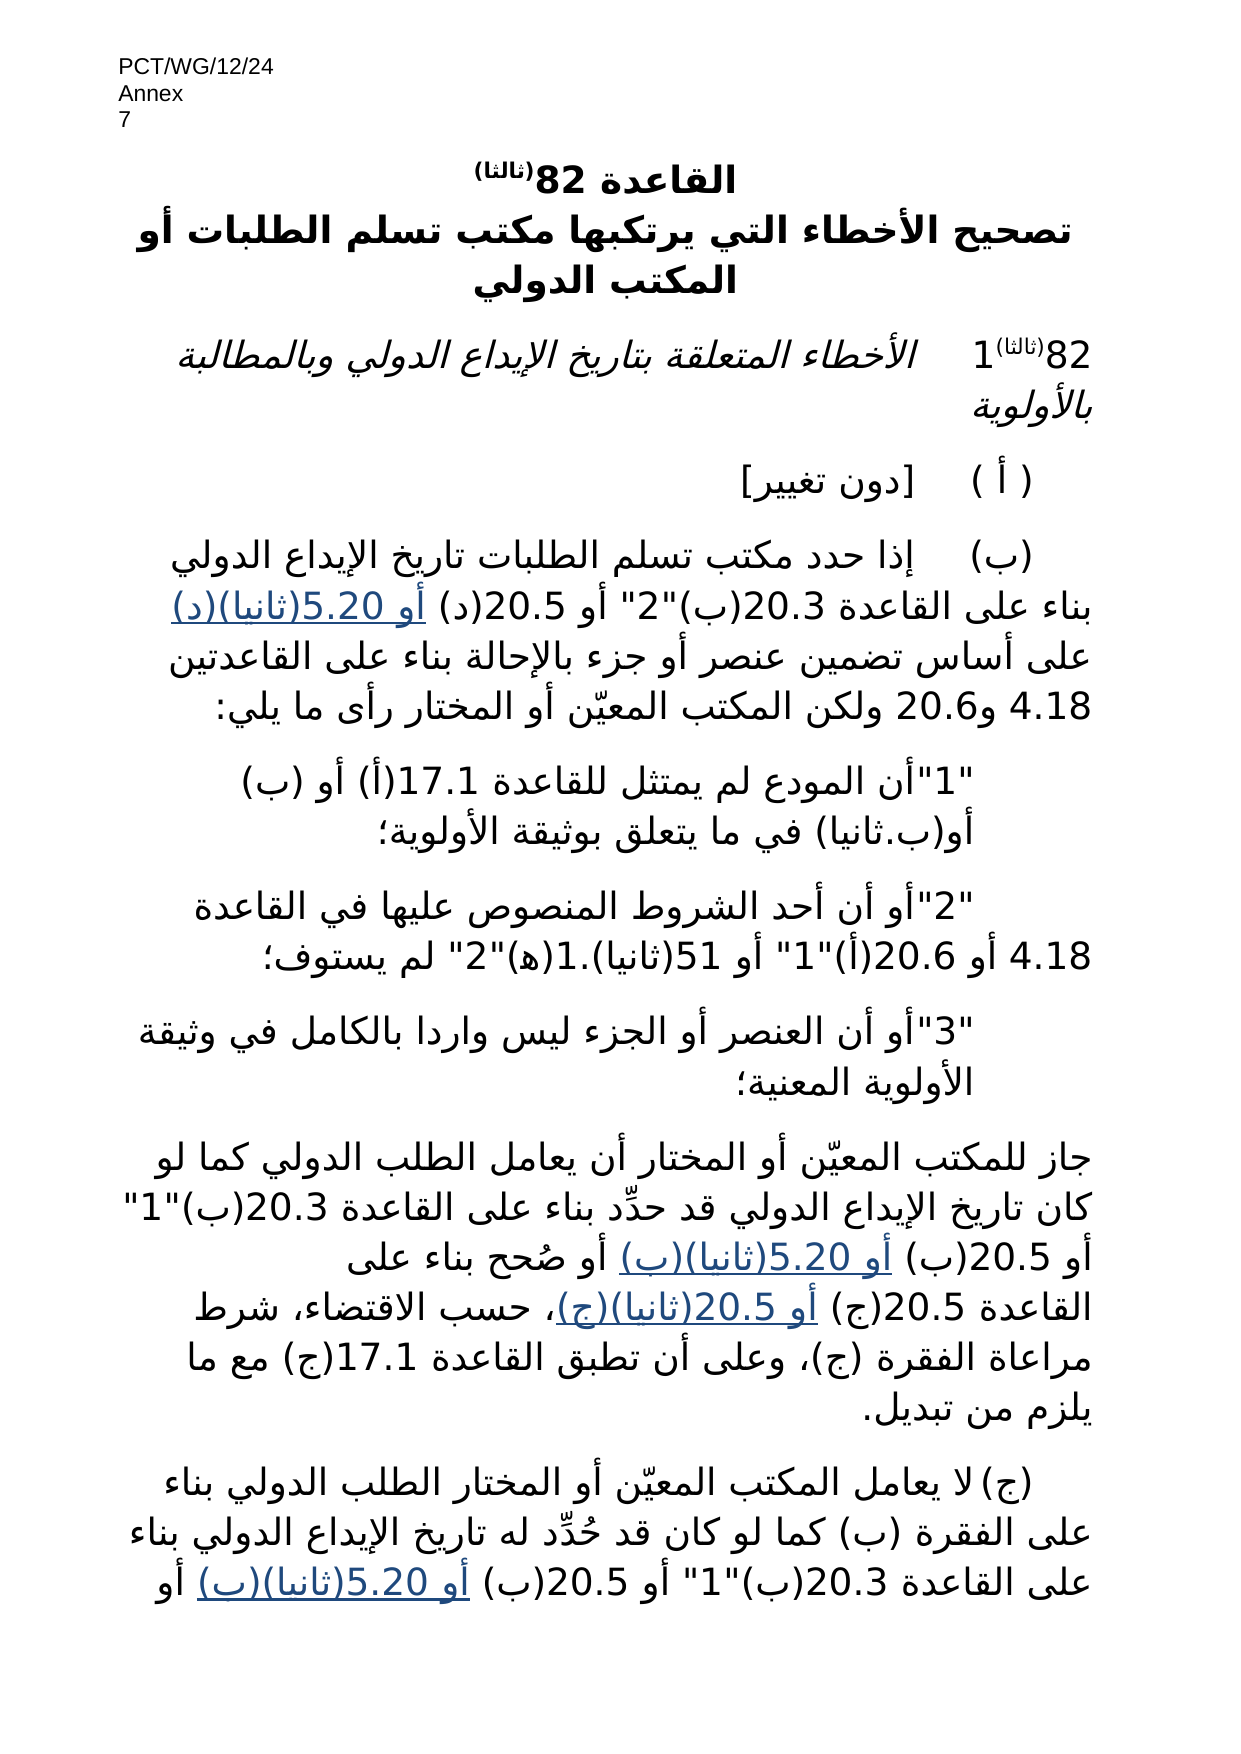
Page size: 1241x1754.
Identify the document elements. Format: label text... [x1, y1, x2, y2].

text "2" أو أن أحد الشروط المنصوص عليها في القاعدة 4.18 أو 20.6(أ)"1" أو 51(ثانيا).1(ﻫ)"2" لم يستوف؛ [118, 885, 1093, 978]
text "3" أو أن العنصر أو الجزء ليس واردا بالكامل في وثيقة الأولوية المعنية؛ [118, 1010, 974, 1104]
text 82(ثالثا)1 الأخطاء المتعلقة بتاريخ الإيداع الدولي وبالمطالبة بالأولوية [118, 334, 1092, 428]
text القاعدة 82(ثالثا) تصحيح الأخطاء التي يرتكبها مكتب تسلم الطلبات أو المكتب الدولي [118, 158, 1092, 302]
text (ب) إذا حدد مكتب تسلم الطلبات تاريخ الإيداع الدولي بناء على القاعدة 20.3(ب)"2" أو 20.5(د) أو 5.20(ثانيا)(د) على أساس تضمين عنصر أو جزء بالإحالة بناء على القاعدتين 4.18 و20.6 ولكن المكتب المعيّن أو المختار رأى ما يلي: [118, 534, 1093, 728]
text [118, 1461, 1092, 1605]
text جاز للمكتب المعيّن أو المختار أن يعامل الطلب الدولي كما لو كان تاريخ الإيداع الدولي قد حدِّد بناء على القاعدة 20.3(ب)"1" أو 20.5(ب) أو 5.20(ثانيا)(ب) أو صُحح بناء على القاعدة 20.5(ج) أو 20.5(ثانيا)(ج)، حسب الاقتضاء، شرط مراعاة الفقرة (ج)، وعلى أن تطبق القاعدة 17.1(ج) مع ما يلزم من تبديل. [118, 1135, 1092, 1429]
text ( أ ) [دون تغيير] [118, 459, 1033, 503]
text "1" أن المودع لم يمتثل للقاعدة 17.1(أ) أو (ب) أو(ب.ثانيا) في ما يتعلق بوثيقة الأولوية؛ [118, 759, 974, 853]
